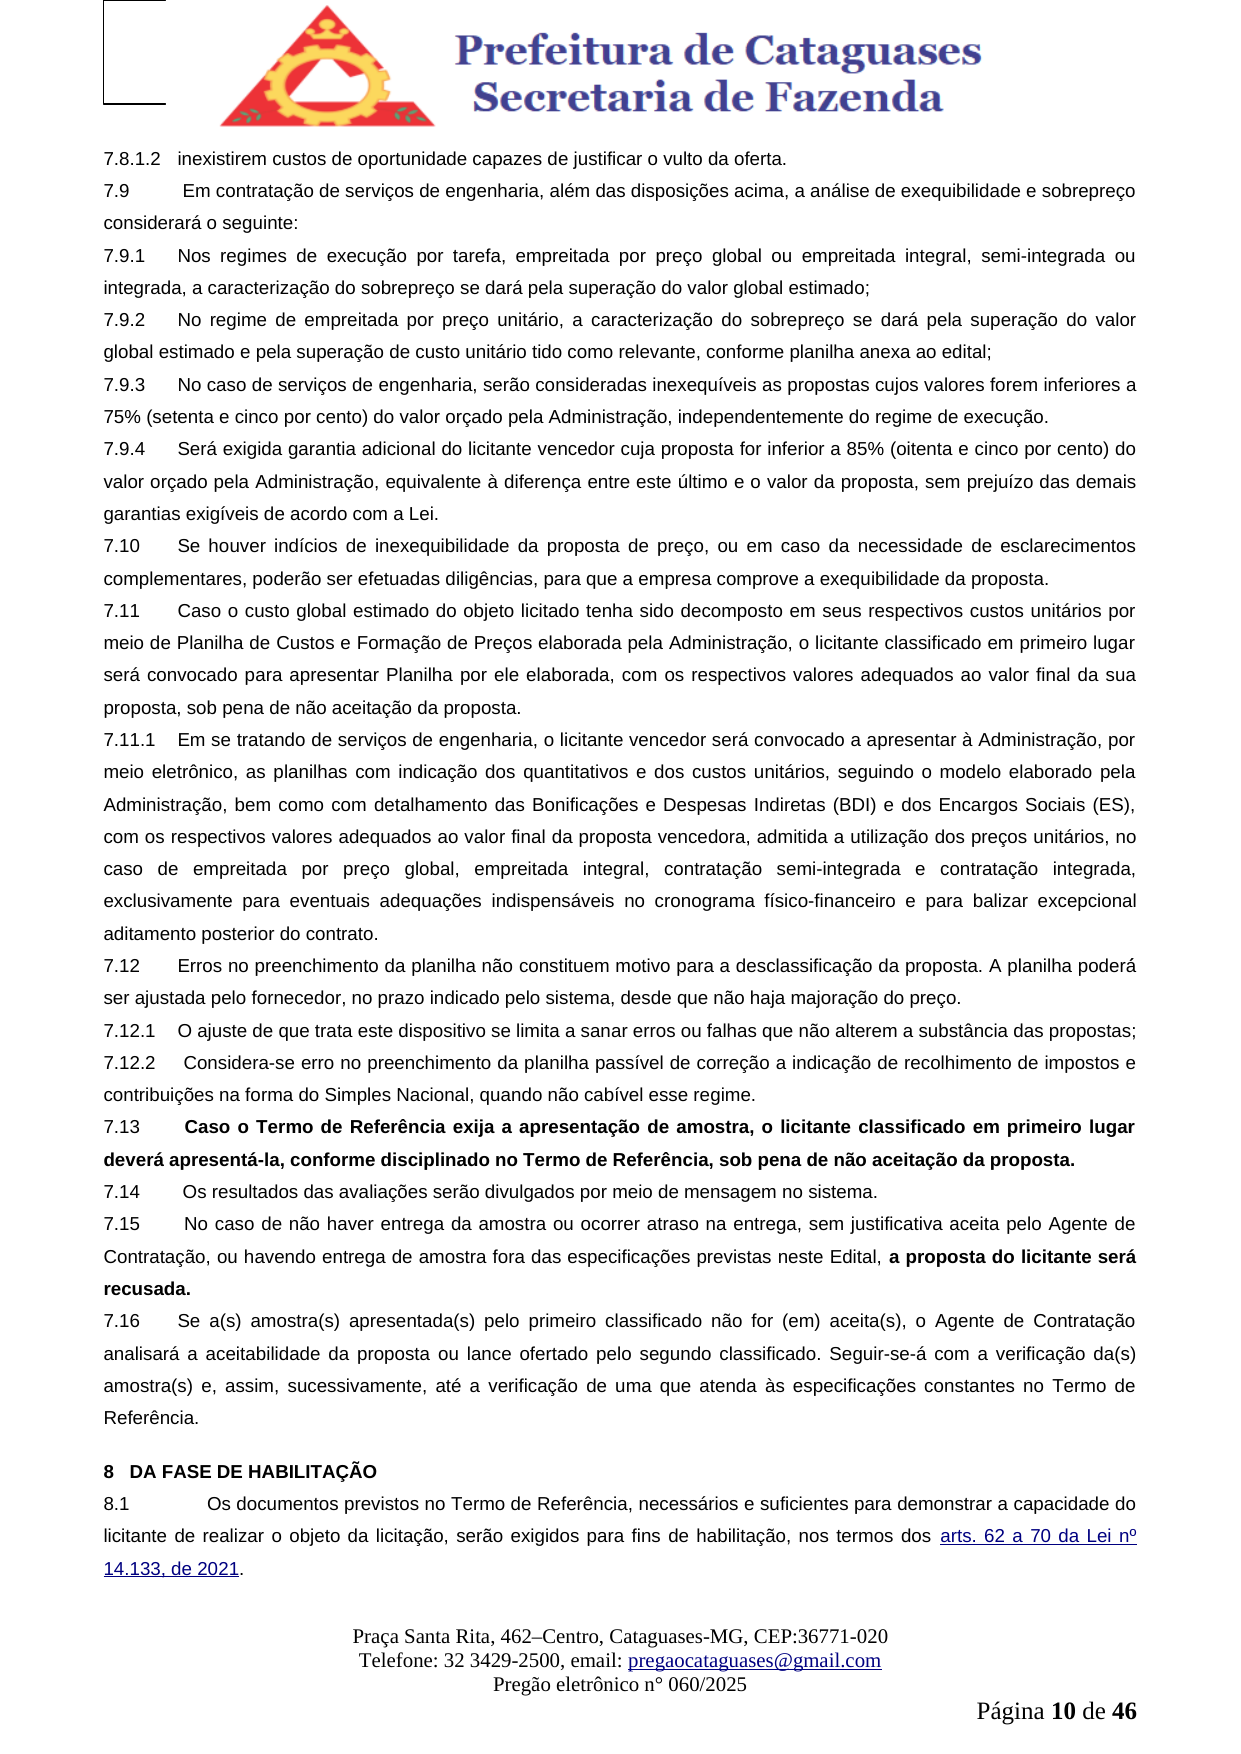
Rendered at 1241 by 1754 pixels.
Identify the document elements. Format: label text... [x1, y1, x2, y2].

list Será exigida garantia adicional do licitante vencedor cuja proposta for inferior a 85% (oitenta e cinco por cento) do valor orçado pela Administração, equivalente à diferença entre este último e o valor da proposta, sem prejuízo das demais garantias exigíveis de acordo com a Lei. [103, 438, 1137, 524]
list 8 DA FASE DE HABILITAÇÃO [103, 1461, 1137, 1482]
list Em se tratando de serviços de engenharia, o licitante vencedor será convocado a apresentar à Administração, por meio eletrônico, as planilhas com indicação dos quantitativos e dos custos unitários, seguindo o modelo elaborado pela Administração, bem como com detalhamento das Bonificações e Despesas Indiretas (BDI) e dos Encargos Sociais (ES), com os respectivos valores adequados ao valor final da proposta vencedora, admitida a utilização dos preços unitários, no caso de empreitada por preço global, empreitada integral, contratação semi-integrada e contratação integrada, exclusivamente para eventuais adequações indispensáveis no cronograma físico-financeiro e para balizar excepcional aditamento posterior do contrato. [103, 729, 1137, 944]
list Nos regimes de execução por tarefa, empreitada por preço global ou empreitada integral, semi-integrada ou integrada, a caracterização do sobrepreço se dará pela superação do valor global estimado; [103, 244, 1137, 298]
list O ajuste de que trata este dispositivo se limita a sanar erros ou falhas que não alterem a substância das propostas; [103, 1019, 1137, 1041]
list Considera-se erro no preenchimento da planilha passível de correção a indicação de recolhimento de impostos e contribuições na forma do Simples Nacional, quando não cabível esse regime. [103, 1052, 1137, 1106]
list Caso o Termo de Referência exija a apresentação de amostra, o licitante classificado em primeiro lugar deverá apresentá-la, conforme disciplinado no Termo de Referência, sob pena de não aceitação da proposta. [103, 1116, 1137, 1170]
list No caso de serviços de engenharia, serão consideradas inexequíveis as propostas cujos valores forem inferiores a 75% (setenta e cinco por cento) do valor orçado pela Administração, independentemente do regime de execução. [103, 373, 1137, 427]
list Erros no preenchimento da planilha não constituem motivo para a desclassificação da proposta. A planilha poderá́ ser ajustada pelo fornecedor, no prazo indicado pelo sistema, desde que não haja majoração do preço. [103, 955, 1137, 1009]
list Os resultados das avaliações serão divulgados por meio de mensagem no sistema. [103, 1181, 1137, 1202]
list Os documentos previstos no Termo de Referência, necessários e suficientes para demonstrar a capacidade do licitante de realizar o objeto da licitação, serão exigidos para fins de habilitação, nos termos dos arts. 62 a 70 da Lei nº 14.133, de 2021. [103, 1493, 1137, 1579]
list No caso de não haver entrega da amostra ou ocorrer atraso na entrega, sem justificativa aceita pelo Agente de Contratação, ou havendo entrega de amostra fora das especificações previstas neste Edital, a proposta do licitante será recusada. [103, 1213, 1137, 1299]
list Se a(s) amostra(s) apresentada(s) pelo primeiro classificado não for (em) aceita(s), o Agente de Contratação analisará a aceitabilidade da proposta ou lance ofertado pelo segundo classificado. Seguir-se-á com a verificação da(s) amostra(s) e, assim, sucessivamente, até a verificação de uma que atenda às especificações constantes no Termo de Referência. [103, 1310, 1137, 1428]
list No regime de empreitada por preço unitário, a caracterização do sobrepreço se dará pela superação do valor global estimado e pela superação de custo unitário tido como relevante, conforme planilha anexa ao edital; [103, 309, 1137, 363]
picture [165, 0, 1075, 148]
list Se houver indícios de inexequibilidade da proposta de preço, ou em caso da necessidade de esclarecimentos complementares, poderão ser efetuadas diligências, para que a empresa comprove a exequibilidade da proposta. [103, 535, 1137, 589]
list inexistirem custos de oportunidade capazes de justificar o vulto da oferta. [103, 147, 1137, 169]
list Em contratação de serviços de engenharia, além das disposições acima, a análise de exequibilidade e sobrepreço considerará o seguinte: [103, 180, 1137, 234]
list Caso o custo global estimado do objeto licitado tenha sido decomposto em seus respectivos custos unitários por meio de Planilha de Custos e Formação de Preços elaborada pela Administração, o licitante classificado em primeiro lugar será convocado para apresentar Planilha por ele elaborada, com os respectivos valores adequados ao valor final da sua proposta, sob pena de não aceitação da proposta. [103, 599, 1137, 718]
